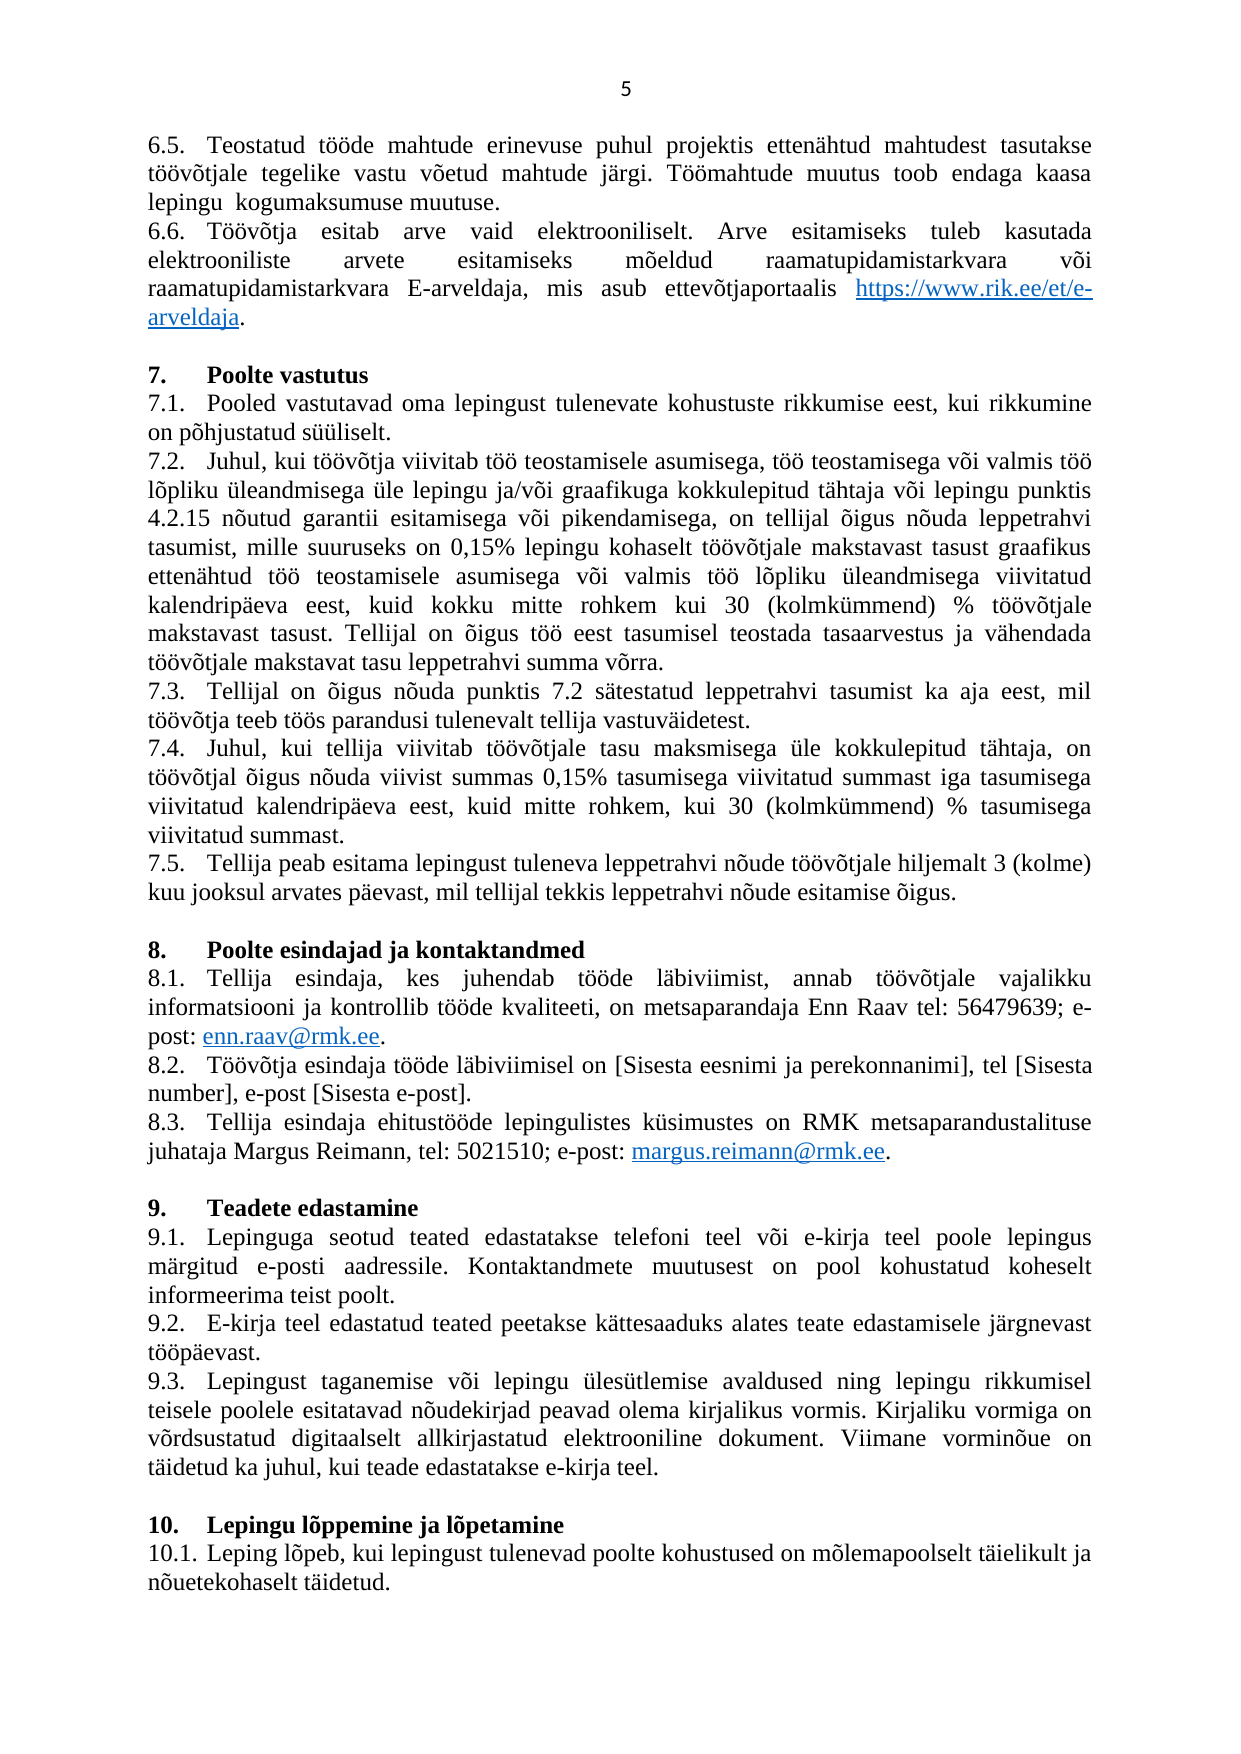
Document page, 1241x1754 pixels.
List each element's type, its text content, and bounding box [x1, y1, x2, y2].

text Tellija esindaja, kes juhendab tööde läbiviimist, annab töövõtjale vajalikku informatsiooni ja kontrollib tööde kvaliteeti, on metsaparandaja Enn Raav tel: 56479639; e-post: enn.raav@rmk.ee. [148, 963, 1093, 1050]
text Pooled vastutavad oma lepingust tulenevate kohustuste rikkumise eest, kui rikkumine on põhjustatud süüliselt. [148, 388, 1093, 446]
text Tellijal on õigus nõuda punktis 7.2 sätestatud leppetrahvi tasumist ka aja eest, mil töövõtja teeb töös parandusi tulenevalt tellija vastuväidetest. [148, 676, 1093, 733]
text Lepingust taganemise või lepingu ülesütlemise avaldused ning lepingu rikkumisel teisele poolele esitatavad nõudekirjad peavad olema kirjalikus vormis. Kirjaliku vormiga on võrdsustatud digitaalselt allkirjastatud elektrooniline dokument. Viimane vorminõue on täidetud ka juhul, kui teade edastatakse e-kirja teel. [148, 1366, 1093, 1481]
text Poolte vastutus [148, 360, 1093, 388]
text Lepingu lõppemine ja lõpetamine [148, 1510, 1093, 1538]
text Lepinguga seotud teated edastatakse telefoni teel või e-kirja teel poole lepingus märgitud e-posti aadressile. Kontaktandmete muutusest on pool kohustatud koheselt informeerima teist poolt. [148, 1222, 1093, 1308]
text Tellija peab esitama lepingust tuleneva leppetrahvi nõude töövõtjale hiljemalt 3 (kolme) kuu jooksul arvates päevast, mil tellijal tekkis leppetrahvi nõude esitamise õigus. [148, 848, 1093, 906]
text Juhul, kui tellija viivitab töövõtjale tasu maksmisega üle kokkulepitud tähtaja, on töövõtjal õigus nõuda viivist summas 0,15% tasumisega viivitatud summast iga tasumisega viivitatud kalendripäeva eest, kuid mitte rohkem, kui 30 (kolmkümmend) % tasumisega viivitatud summast. [148, 733, 1093, 848]
text Poolte esindajad ja kontaktandmed [148, 935, 1093, 963]
text Tellija esindaja ehitustööde lepingulistes küsimustes on RMK metsaparandustalituse juhataja Margus Reimann, tel: 5021510; e-post: margus.reimann@rmk.ee. [148, 1107, 1093, 1165]
text Teadete edastamine [148, 1193, 1093, 1222]
text Töövõtja esindaja tööde läbiviimisel on tel , e-post [148, 1050, 1093, 1107]
text Töövõtja esitab arve vaid elektrooniliselt. Arve esitamiseks tuleb kasutada elektrooniliste arvete esitamiseks mõeldud raamatupidamistarkvara või raamatupidamistarkvara E-arveldaja, mis asub ettevõtjaportaalis https://www.rik.ee/et/e-arveldaja. [148, 216, 1093, 331]
text E-kirja teel edastatud teated peetakse kättesaaduks alates teate edastamisele järgnevast tööpäevast. [148, 1308, 1093, 1366]
text Juhul, kui töövõtja viivitab töö teostamisele asumisega, töö teostamisega või valmis töö lõpliku üleandmisega üle lepingu ja/või graafikuga kokkulepitud tähtaja või lepingu punktis 4.2.15 nõutud garantii esitamisega või pikendamisega, on tellijal õigus nõuda leppetrahvi tasumist, mille suuruseks on 0,15% lepingu kohaselt töövõtjale makstavast tasust graafikus ettenähtud töö teostamisele asumisega või valmis töö lõpliku üleandmisega viivitatud kalendripäeva eest, kuid kokku mitte rohkem kui 30 (kolmkümmend) % töövõtjale makstavast tasust. Tellijal on õigus töö eest tasumisel teostada tasaarvestus ja vähendada töövõtjale makstavat tasu leppetrahvi summa võrra. [148, 446, 1093, 676]
text Teostatud tööde mahtude erinevuse puhul projektis ettenähtud mahtudest tasutakse töövõtjale tegelike vastu võetud mahtude järgi. Töömahtude muutus toob endaga kaasa lepingu kogumaksumuse muutuse. [148, 130, 1093, 216]
text Leping lõpeb, kui lepingust tulenevad poolte kohustused on mõlemapoolselt täielikult ja nõuetekohaselt täidetud. [148, 1538, 1093, 1596]
